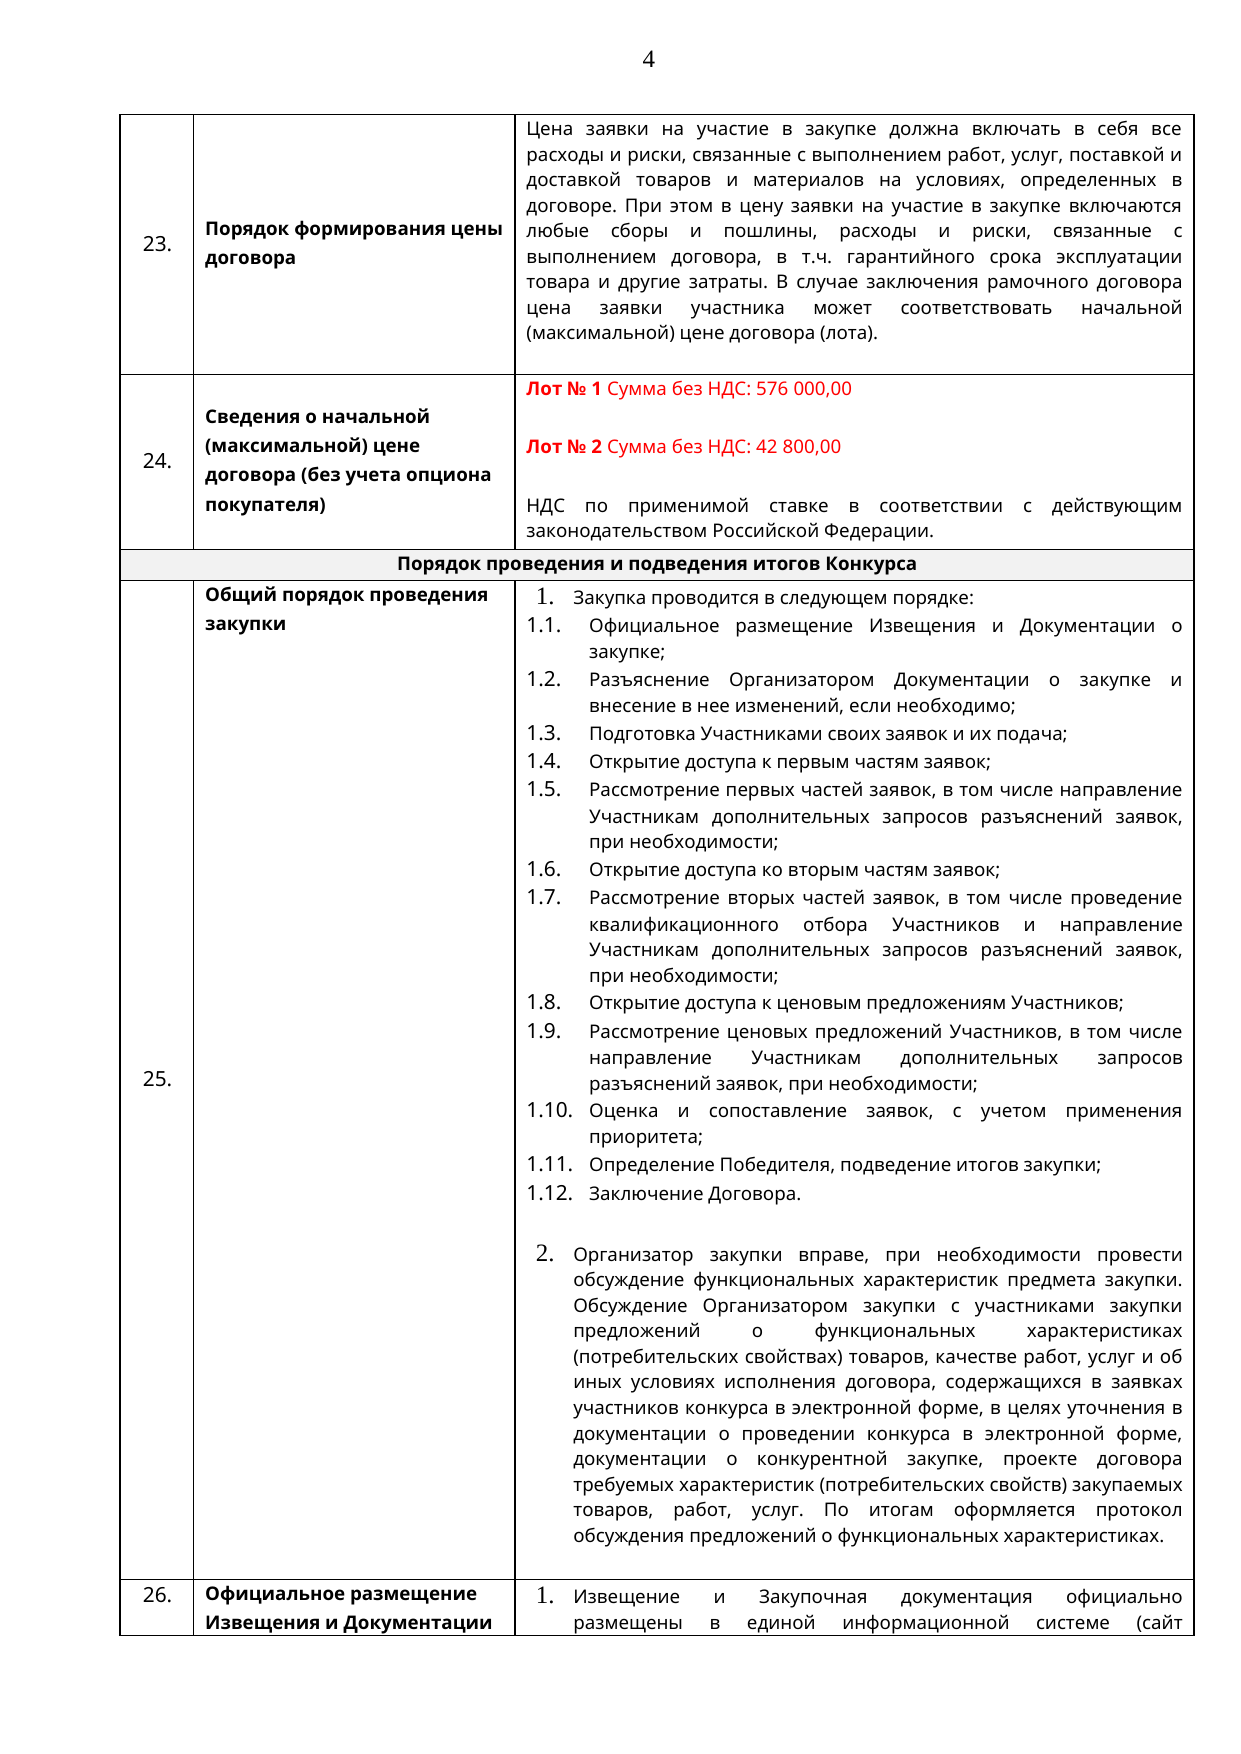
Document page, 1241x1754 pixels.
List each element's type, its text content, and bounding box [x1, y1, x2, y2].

table_cell Сведения о начальной (максимальной) цене договора (без учета опциона покупателя) [194, 375, 514, 549]
table_cell Общий порядок проведения закупки [194, 581, 514, 1579]
table_cell Лот № 1 Сумма без НДС: 576 000,00 Лот № 2 Сумма без НДС: 42 800,00 НДС по применимой ставке в соответствии с действующим законодательством Российской Федерации. [516, 375, 1193, 549]
table_cell Закупка проводится в следующем порядке: Официальное размещение Извещения и Документации о закупке; Разъяснение Организатором Документации о закупке и внесение в нее изменений, если необходимо; Подготовка Участниками своих заявок и их подача; Открытие доступа к первым частям заявок; Рассмотрение первых частей заявок, в том числе направление Участникам дополнительных запросов разъяснений заявок, при необходимости; Открытие доступа ко вторым частям заявок; Рассмотрение вторых частей заявок, в том числе проведение квалификационного отбора Участников и направление Участникам дополнительных запросов разъяснений заявок, при необходимости; Открытие доступа к ценовым предложениям Участников; Рассмотрение ценовых предложений Участников, в том числе направление Участникам дополнительных запросов разъяснений заявок, при необходимости; Оценка и сопоставление заявок, с учетом применения приоритета; Определение Победителя, подведение итогов закупки; Заключение Договора. Организатор закупки вправе, при необходимости провести обсуждение функциональных характеристик предмета закупки. Обсуждение Организатором закупки с участниками закупки предложений о функциональных характеристиках (потребительских свойствах) товаров, качестве работ, услуг и об иных условиях исполнения договора, содержащихся в заявках участников конкурса в электронной форме, в целях уточнения в документации о проведении конкурса в электронной форме, документации о конкурентной закупке, проекте договора требуемых характеристик (потребительских свойств) закупаемых товаров, работ, услуг. По итогам оформляется протокол обсуждения предложений о функциональных характеристиках. [516, 581, 1193, 1579]
table_cell [121, 1580, 193, 1635]
table_cell [121, 375, 193, 549]
table_cell Цена заявки на участие в закупке должна включать в себя все расходы и риски, связанные с выполнением работ, услуг, поставкой и доставкой товаров и материалов на условиях, определенных в договоре. При этом в цену заявки на участие в закупке включаются любые сборы и пошлины, расходы и риски, связанные с выполнением договора, в т.ч. гарантийного срока эксплуатации товара и другие затраты. В случае заключения рамочного договора цена заявки участника может соответствовать начальной (максимальной) цене договора (лота). [516, 115, 1193, 374]
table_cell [516, 1580, 1193, 1635]
table_cell Порядок проведения и подведения итогов Конкурса [121, 550, 1193, 580]
table_cell [121, 115, 193, 374]
table_cell [121, 581, 193, 1579]
table_cell Порядок формирования цены договора [194, 115, 514, 374]
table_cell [194, 1580, 514, 1635]
